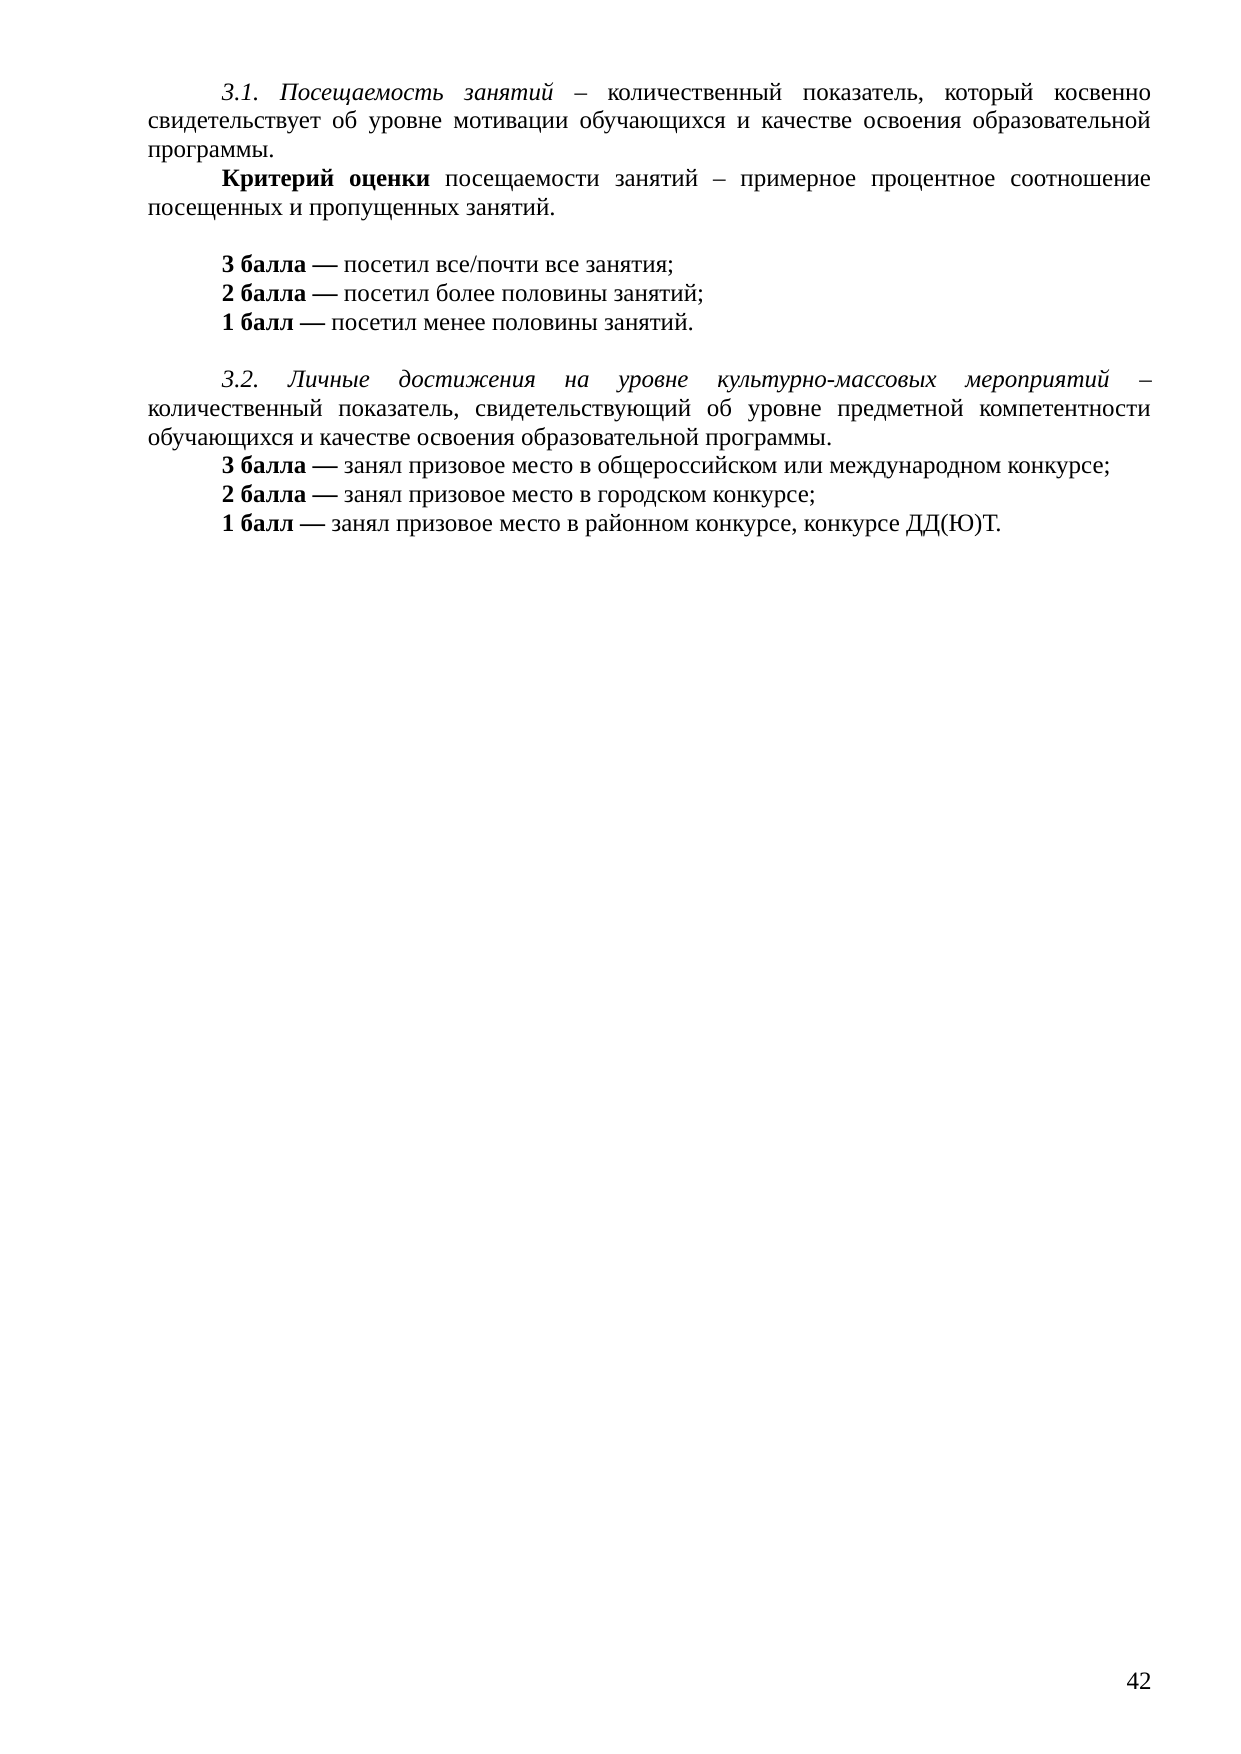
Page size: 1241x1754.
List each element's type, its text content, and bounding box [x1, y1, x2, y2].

text Критерий оценки посещаемости занятий – примерное процентное соотношение посещенных и пропущенных занятий. [148, 163, 1152, 221]
text 3 балла — посетил все/почти все занятия; [148, 249, 1152, 278]
text 2 балла — посетил более половины занятий; [148, 278, 1152, 307]
text 1 балл — занял призовое место в районном конкурсе, конкурсе ДД(Ю)Т. [148, 508, 1152, 537]
text 1 балл — посетил менее половины занятий. [148, 307, 1152, 336]
text 3.1. Посещаемость занятий – количественный показатель, который косвенно свидетельствует об уровне мотивации обучающихся и качестве освоения образовательной программы. [148, 77, 1152, 163]
text 3.2. Личные достижения на уровне культурно-массовых мероприятий – количественный показатель, свидетельствующий об уровне предметной компетентности обучающихся и качестве освоения образовательной программы. [148, 364, 1152, 451]
text 2 балла — занял призовое место в городском конкурсе; [148, 479, 1152, 508]
text 3 балла — занял призовое место в общероссийском или международном конкурсе; [148, 451, 1152, 479]
